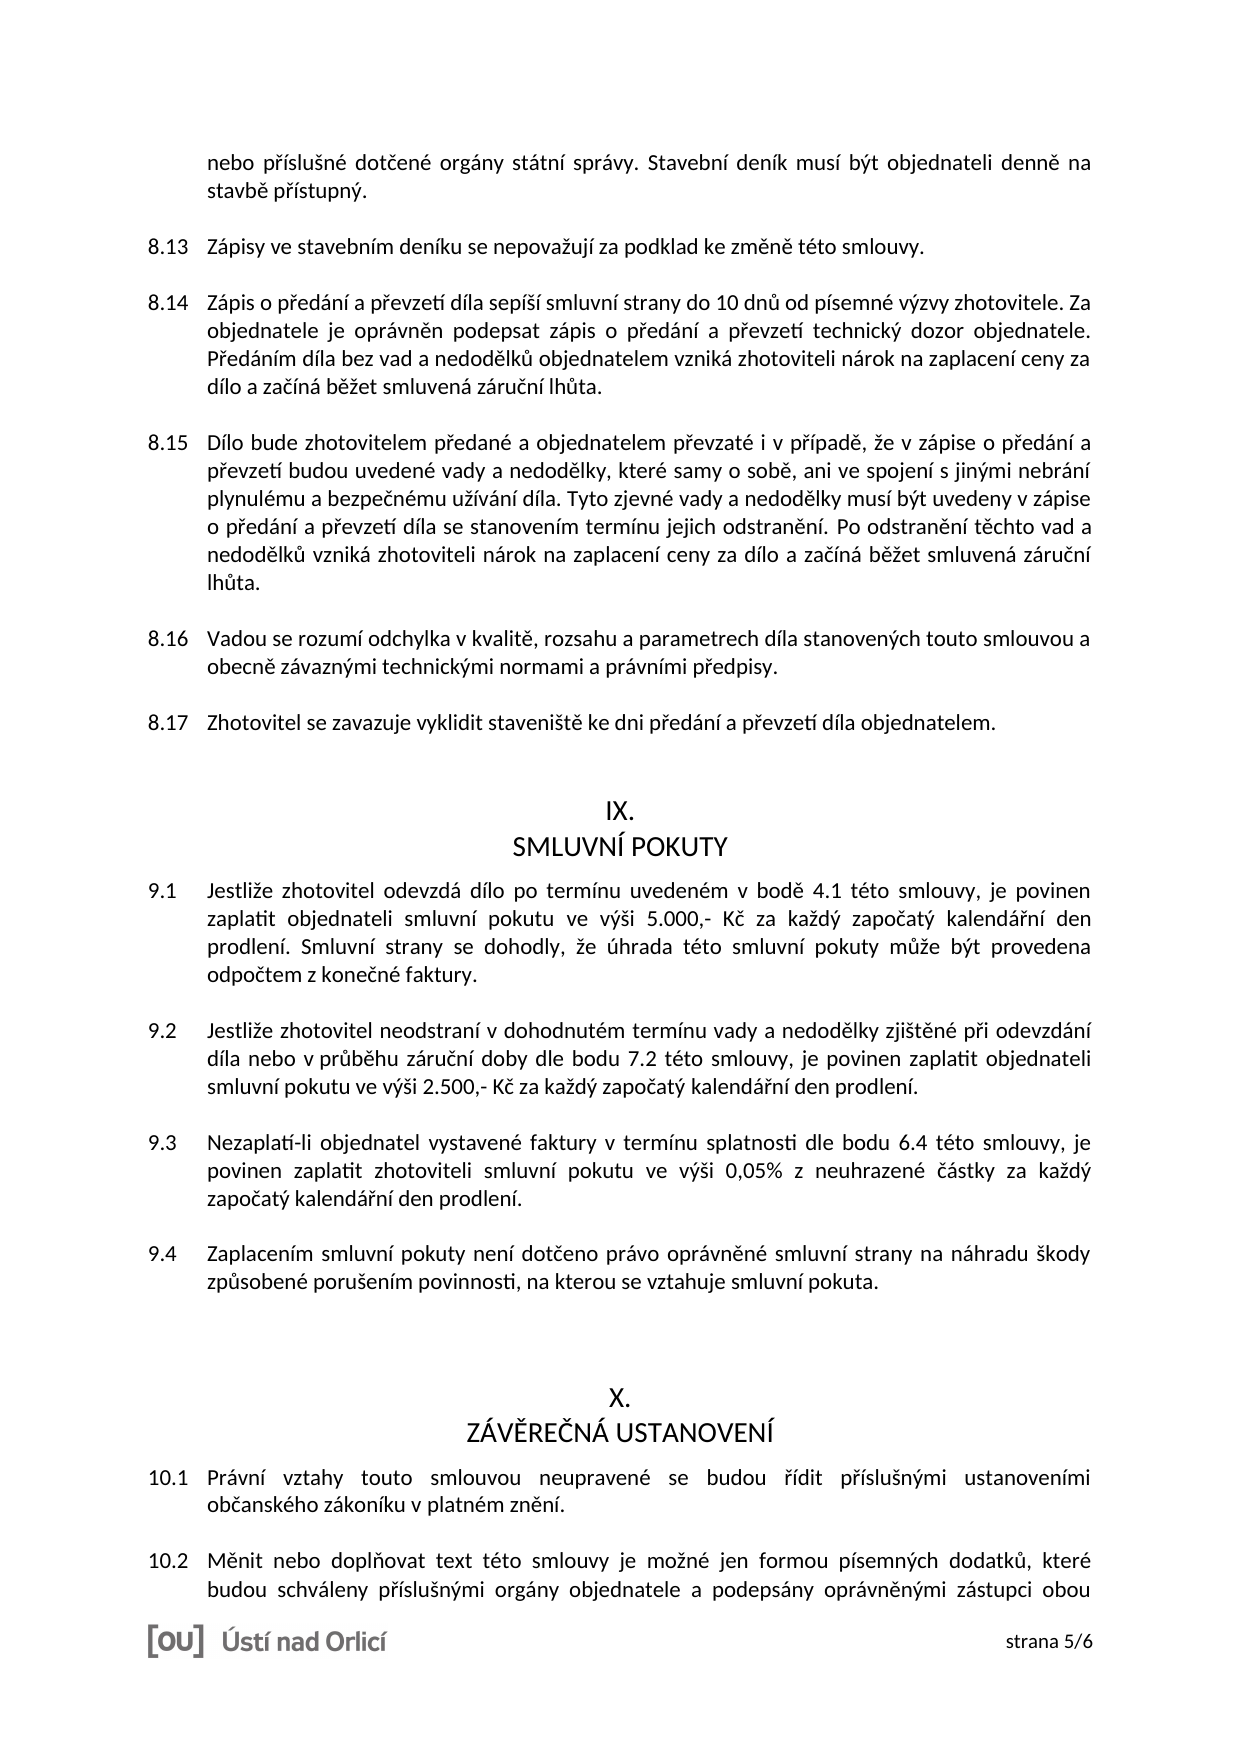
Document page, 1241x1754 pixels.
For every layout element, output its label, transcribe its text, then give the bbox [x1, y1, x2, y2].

text 8.17 Zhotovitel se zavazuje vyklidit staveniště ke dni předání a převzetí díla objednatelem. [148, 708, 1092, 736]
text IX. [148, 792, 1092, 828]
text X. [148, 1379, 1092, 1414]
text 9.2 Jestliže zhotovitel neodstraní v dohodnutém termínu vady a nedodělky zjištěné při odevzdání díla nebo v průběhu záruční doby dle bodu 7.2 této smlouvy, je povinen zaplatit objednateli smluvní pokutu ve výši 2.500,- Kč za každý započatý kalendářní den prodlení. [148, 1016, 1092, 1100]
text závěrečná ustanovení [148, 1414, 1092, 1450]
text 8.13 Zápisy ve stavebním deníku se nepovažují za podklad ke změně této smlouvy. [148, 232, 1092, 260]
text 10.1 Právní vztahy touto smlouvou neupravené se budou řídit příslušnými ustanoveními občanského zákoníku v platném znění. [148, 1463, 1092, 1519]
text 9.3 Nezaplatí-li objednatel vystavené faktury v termínu splatnosti dle bodu 6.4 této smlouvy, je povinen zaplatit zhotoviteli smluvní pokutu ve výši 0,05% z neuhrazené částky za každý započatý kalendářní den prodlení. [148, 1128, 1092, 1212]
text smluvní pokuty [148, 828, 1092, 863]
text 8.16 Vadou se rozumí odchylka v kvalitě, rozsahu a parametrech díla stanovených touto smlouvou a obecně závaznými technickými normami a právními předpisy. [148, 624, 1092, 680]
text 8.14 Zápis o předání a převzetí díla sepíší smluvní strany do 10 dnů od písemné výzvy zhotovitele. Za objednatele je oprávněn podepsat zápis o předání a převzetí technický dozor objednatele. Předáním díla bez vad a nedodělků objednatelem vzniká zhotoviteli nárok na zaplacení ceny za dílo a začíná běžet smluvená záruční lhůta. [148, 288, 1092, 400]
text 8.15 Dílo bude zhotovitelem předané a objednatelem převzaté i v případě, že v zápise o předání a převzetí budou uvedené vady a nedodělky, které samy o sobě, ani ve spojení s jinými nebrání plynulému a bezpečnému užívání díla. Tyto zjevné vady a nedodělky musí být uvedeny v zápise o předání a převzetí díla se stanovením termínu jejich odstranění. Po odstranění těchto vad a nedodělků vzniká zhotoviteli nárok na zaplacení ceny za dílo a začíná běžet smluvená záruční lhůta. [148, 428, 1092, 596]
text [148, 1547, 1092, 1603]
text 9.1 Jestliže zhotovitel odevzdá dílo po termínu uvedeném v bodě 4.1 této smlouvy, je povinen zaplatit objednateli smluvní pokutu ve výši 5.000,- Kč za každý započatý kalendářní den prodlení. Smluvní strany se dohodly, že úhrada této smluvní pokuty může být provedena odpočtem z konečné faktury. [148, 876, 1092, 988]
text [148, 148, 1092, 204]
text 9.4 Zaplacením smluvní pokuty není dotčeno právo oprávněné smluvní strany na náhradu škody způsobené porušením povinnosti, na kterou se vztahuje smluvní pokuta. [148, 1239, 1092, 1295]
picture [147, 1623, 388, 1659]
